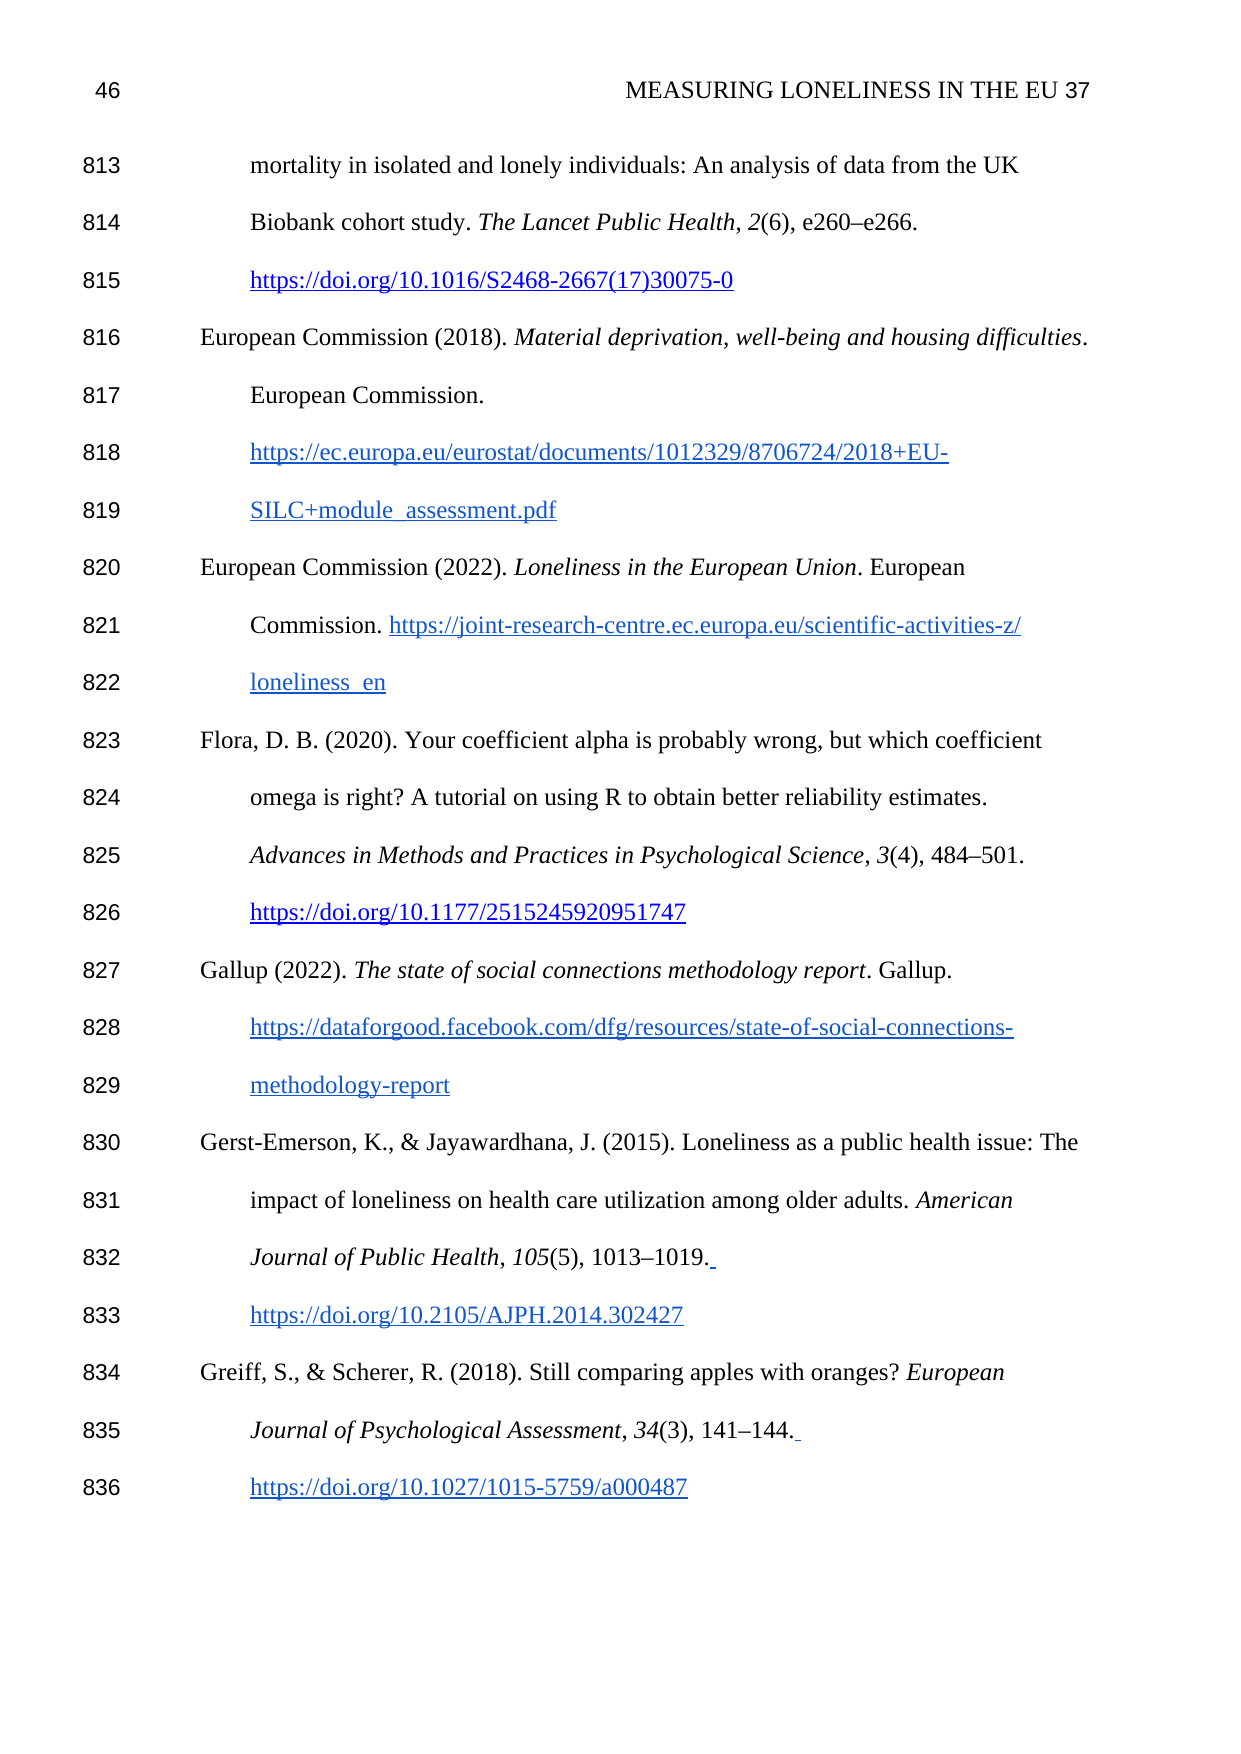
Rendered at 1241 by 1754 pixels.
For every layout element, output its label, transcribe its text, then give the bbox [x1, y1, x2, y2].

text Flora, D. B. (2020). Your coefficient alpha is probably wrong, but which coefficient omega is right? A tutorial on using R to obtain better reliability estimates. Advances in Methods and Practices in Psychological Science, 3(4), 484–501. https://doi.org/10.1177/2515245920951747 [200, 725, 1090, 926]
text Gallup (2022). The state of social connections methodology report. Gallup. https://dataforgood.facebook.com/dfg/resources/state-of-social-connections-methodology-report [200, 955, 1090, 1099]
text European Commission (2022). Loneliness in the European Union. European Commission. https://joint-research-centre.ec.europa.eu/scientific-activities-z/loneliness_en [200, 552, 1090, 696]
text Gerst-Emerson, K., & Jayawardhana, J. (2015). Loneliness as a public health issue: The impact of loneliness on health care utilization among older adults. American Journal of Public Health, 105(5), 1013–1019. https://doi.org/10.2105/AJPH.2014.302427 [200, 1127, 1090, 1329]
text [200, 150, 1090, 294]
text European Commission (2018). Material deprivation, well-being and housing difficulties. European Commission. https://ec.europa.eu/eurostat/documents/1012329/8706724/2018+EU-SILC+module_assessment.pdf [200, 322, 1090, 524]
text Greiff, S., & Scherer, R. (2018). Still comparing apples with oranges? European Journal of Psychological Assessment, 34(3), 141–144. https://doi.org/10.1027/1015-5759/a000487 [200, 1357, 1090, 1501]
